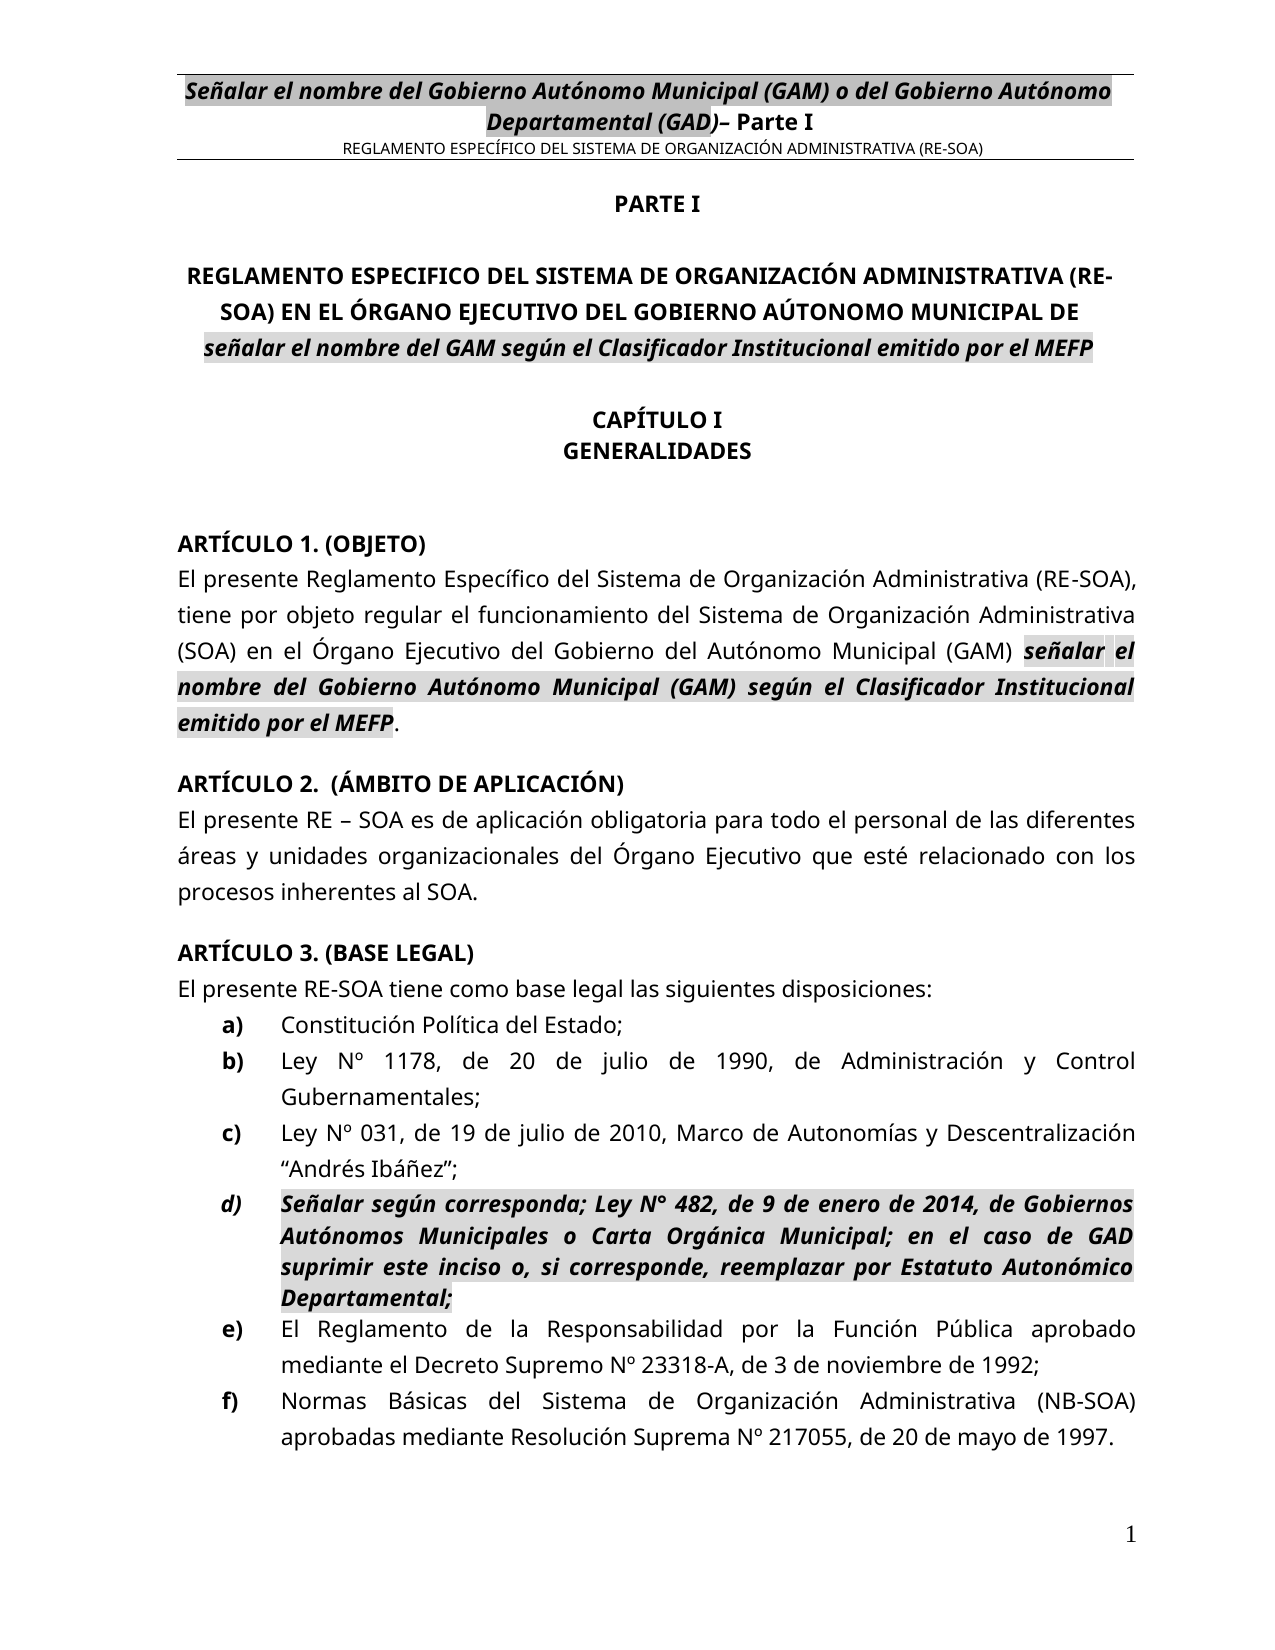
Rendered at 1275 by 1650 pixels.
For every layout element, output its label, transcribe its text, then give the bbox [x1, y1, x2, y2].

subtitle (BASE LEGAL) [177, 937, 1137, 968]
text PARTE I [177, 188, 1137, 220]
text REGLAMENTO ESPECIFICO DEL SISTEMA DE ORGANIZACIÓN ADMINISTRATIVA (RE-SOA) EN EL ÓRGANO EJECUTIVO DEL GOBIERNO AÚTONOMO MUNICIPAL DE señalar el nombre del GAM según el Clasificador Institucional emitido por el MEFP [177, 260, 1122, 363]
text El presente Reglamento Específico del Sistema de Organización Administrativa (RE-SOA), tiene por objeto regular el funcionamiento del Sistema de Organización Administrativa (SOA) en el Órgano Ejecutivo del Gobierno del Autónomo Municipal (GAM) señalar el nombre del Gobierno Autónomo Municipal (GAM) según el Clasificador Institucional emitido por el MEFP. [177, 563, 1137, 738]
list Constitución Política del Estado; [222, 1009, 1137, 1040]
list Ley Nº 031, de 19 de julio de 2010, Marco de Autonomías y Descentralización “Andrés Ibáñez”; [222, 1117, 1137, 1184]
subtitle CAPÍTULO I [177, 404, 1137, 435]
text El presente RE-SOA tiene como base legal las siguientes disposiciones: [177, 973, 1137, 1004]
list Señalar según corresponda; Ley N° 482, de 9 de enero de 2014, de Gobiernos Autónomos Municipales o Carta Orgánica Municipal; en el caso de GAD suprimir este inciso o, si corresponde, reemplazar por Estatuto Autonómico Departamental; [220, 1188, 1137, 1313]
subtitle (OBJETO) [177, 527, 1137, 559]
list Ley Nº 1178, de 20 de julio de 1990, de Administración y Control Gubernamentales; [222, 1045, 1137, 1112]
list El Reglamento de la Responsabilidad por la Función Pública aprobado mediante el Decreto Supremo Nº 23318-A, de 3 de noviembre de 1992; [222, 1313, 1137, 1381]
subtitle (ÁMBITO DE APLICACIÓN) [177, 768, 1137, 799]
text El presente RE – SOA es de aplicación obligatoria para todo el personal de las diferentes áreas y unidades organizacionales del Órgano Ejecutivo que esté relacionado con los procesos inherentes al SOA. [177, 804, 1137, 907]
subtitle GENERALIDADES [177, 435, 1137, 467]
list Normas Básicas del Sistema de Organización Administrativa (NB-SOA) aprobadas mediante Resolución Suprema Nº 217055, de 20 de mayo de 1997. [222, 1385, 1137, 1452]
